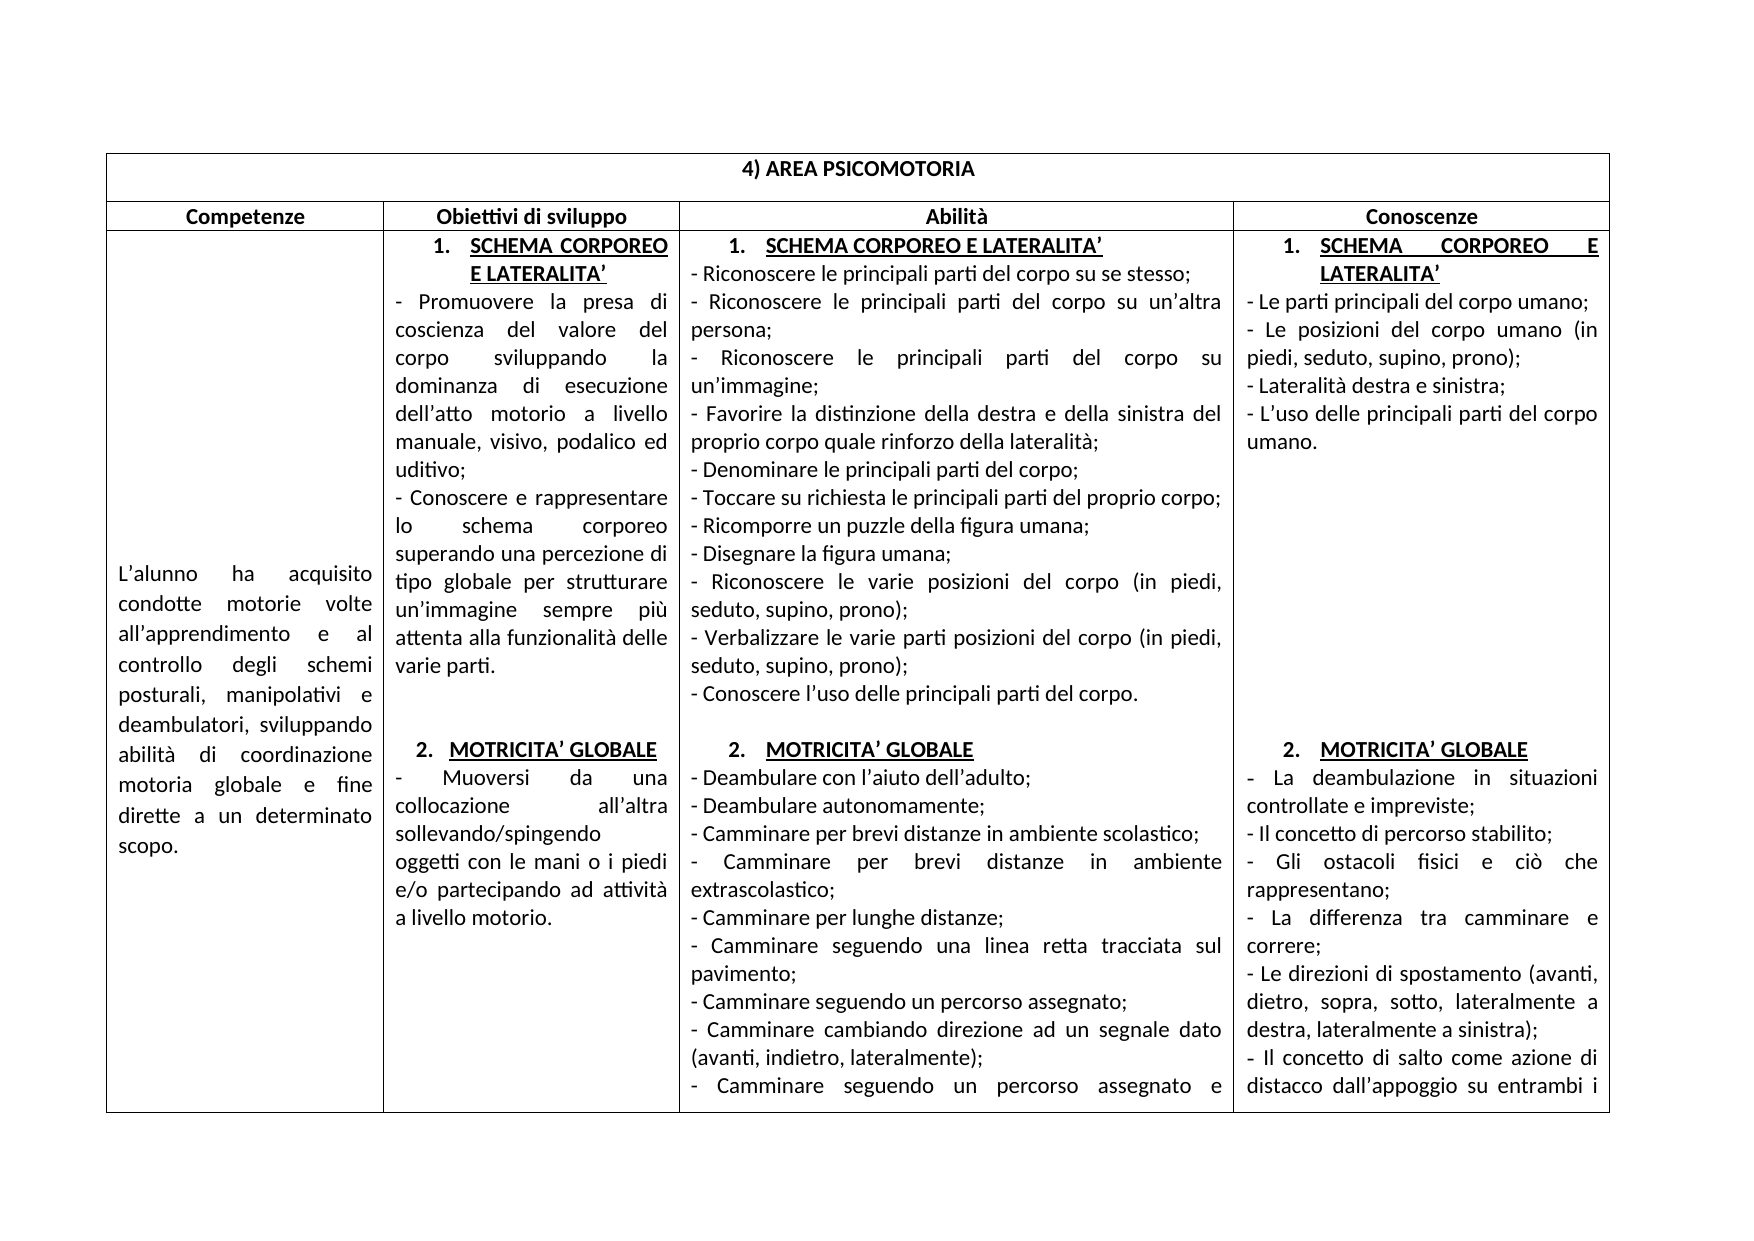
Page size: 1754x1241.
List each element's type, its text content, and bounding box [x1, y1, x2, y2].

table_cell Abilità [680, 202, 1233, 230]
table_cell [384, 231, 679, 1112]
table_cell Obiettivi di sviluppo [384, 202, 679, 230]
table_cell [1234, 231, 1609, 1112]
table_cell Competenze [107, 202, 383, 230]
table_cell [680, 231, 1233, 1112]
table_cell Conoscenze [1234, 202, 1609, 230]
table_header 4) AREA PSICOMOTORIA [107, 154, 1609, 201]
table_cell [107, 231, 383, 1112]
